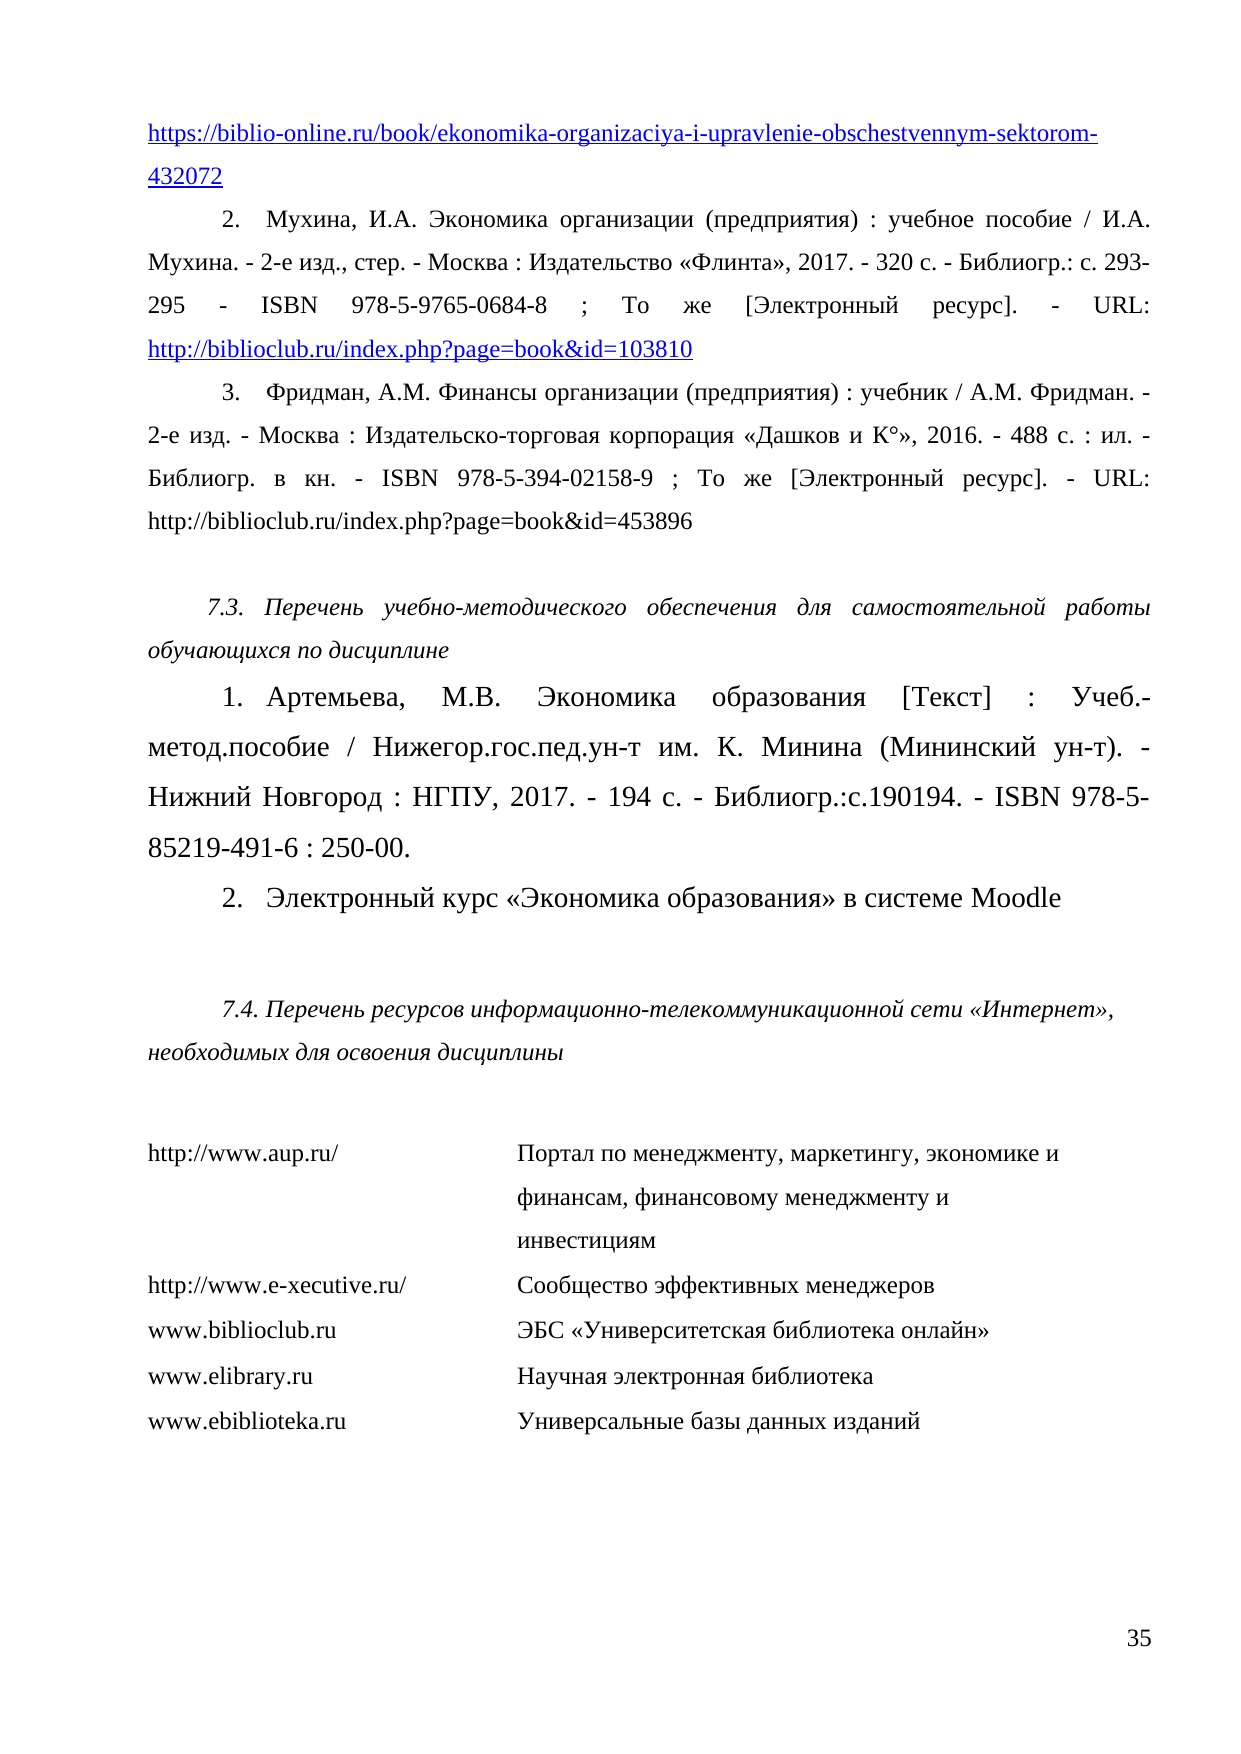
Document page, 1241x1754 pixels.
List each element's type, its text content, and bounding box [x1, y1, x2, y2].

table_header http://www.aup.ru/ [136, 1139, 506, 1270]
text 7.4. Перечень ресурсов информационно-телекоммуникационной сети «Интернет», необходимых для освоения дисциплины [148, 994, 1152, 1066]
list Фридман, А.М. Финансы организации (предприятия) : учебник / А.М. Фридман. - 2-е изд. - Москва : Издательско-торговая корпорация «Дашков и К°», 2016. - 488 с. : ил. - Библиогр. в кн. - ISBN 978-5-394-02158-9 ; То же [Электронный ресурс]. - URL: http://biblioclub.ru/index.php?page=book&id=453896 [148, 377, 1152, 535]
table_cell Универсальные базы данных изданий [506, 1406, 1071, 1467]
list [148, 118, 1152, 190]
table_cell Научная электронная библиотека [506, 1361, 1071, 1406]
list Электронный курс «Экономика образования» в системе Moodle [148, 880, 1152, 913]
table_cell http://www.e-xecutive.ru/ [136, 1270, 506, 1316]
table_header Портал по менеджменту, маркетингу, экономике и финансам, финансовому менеджменту и инвестициям [506, 1139, 1071, 1270]
table_cell www.elibrary.ru [136, 1361, 506, 1406]
list Мухина, И.А. Экономика организации (предприятия) : учебное пособие / И.А. Мухина. - 2-е изд., стер. - Москва : Издательство «Флинта», 2017. - 320 с. - Библиогр.: с. 293-295 - ISBN 978-5-9765-0684-8 ; То же [Электронный ресурс]. - URL: http://biblioclub.ru/index.php?page=book&id=103810 [148, 204, 1152, 362]
list Артемьева, М.В. Экономика образования [Текст] : Учеб.-метод.пособие / Нижегор.гос.пед.ун-т им. К. Минина (Мининский ун-т). - Нижний Новгород : НГПУ, 2017. - 194 с. - Библиогр.:с.190194. - ISBN 978-5-85219-491-6 : 250-00. [148, 679, 1152, 863]
table_cell www.biblioclub.ru [136, 1316, 506, 1361]
table_cell ЭБС «Университетская библиотека онлайн» [506, 1316, 1071, 1361]
table_cell www.ebiblioteka.ru [136, 1406, 506, 1467]
text 7.3. Перечень учебно-методического обеспечения для самостоятельной работы обучающихся по дисциплине [148, 592, 1152, 664]
table_cell Сообщество эффективных менеджеров [506, 1270, 1071, 1316]
